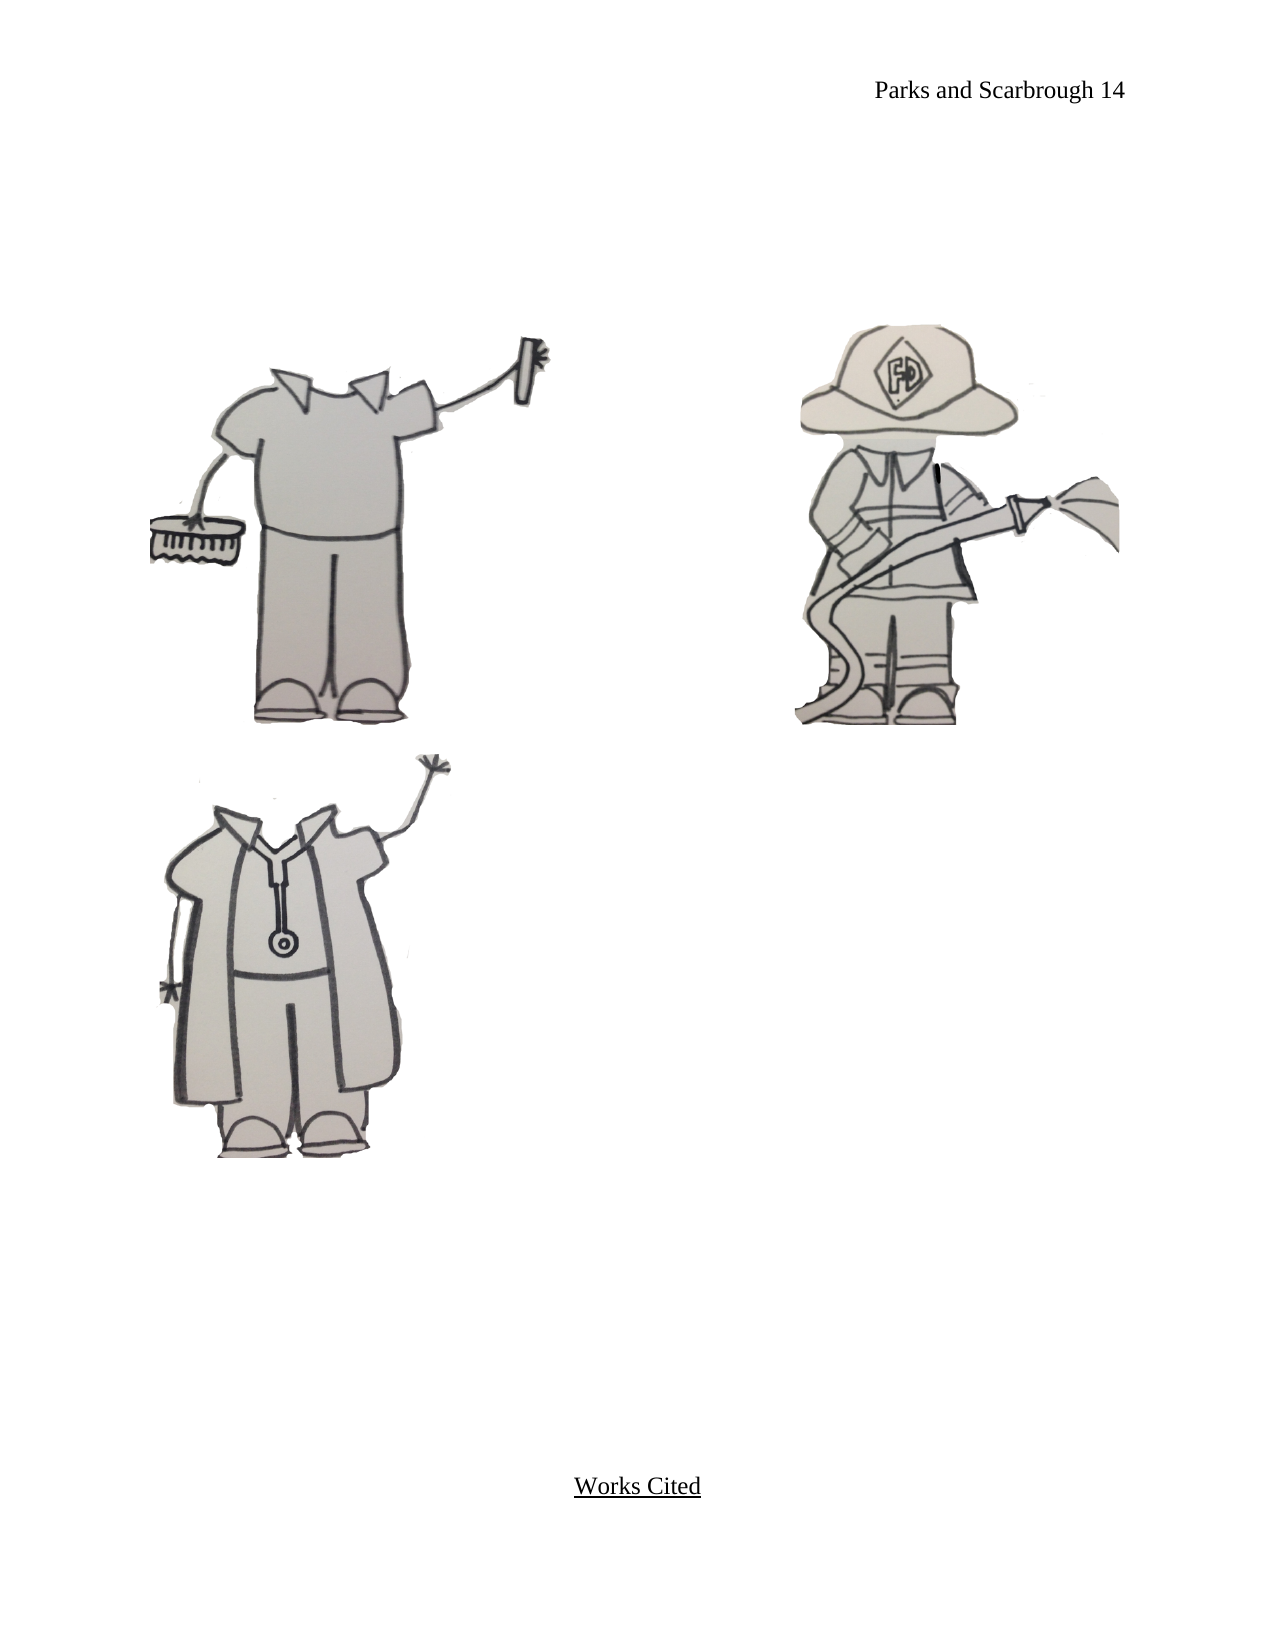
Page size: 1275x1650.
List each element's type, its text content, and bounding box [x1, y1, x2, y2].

picture [150, 750, 466, 1158]
picture [794, 322, 1121, 725]
text Works Cited [150, 1471, 1125, 1500]
picture [150, 336, 552, 725]
